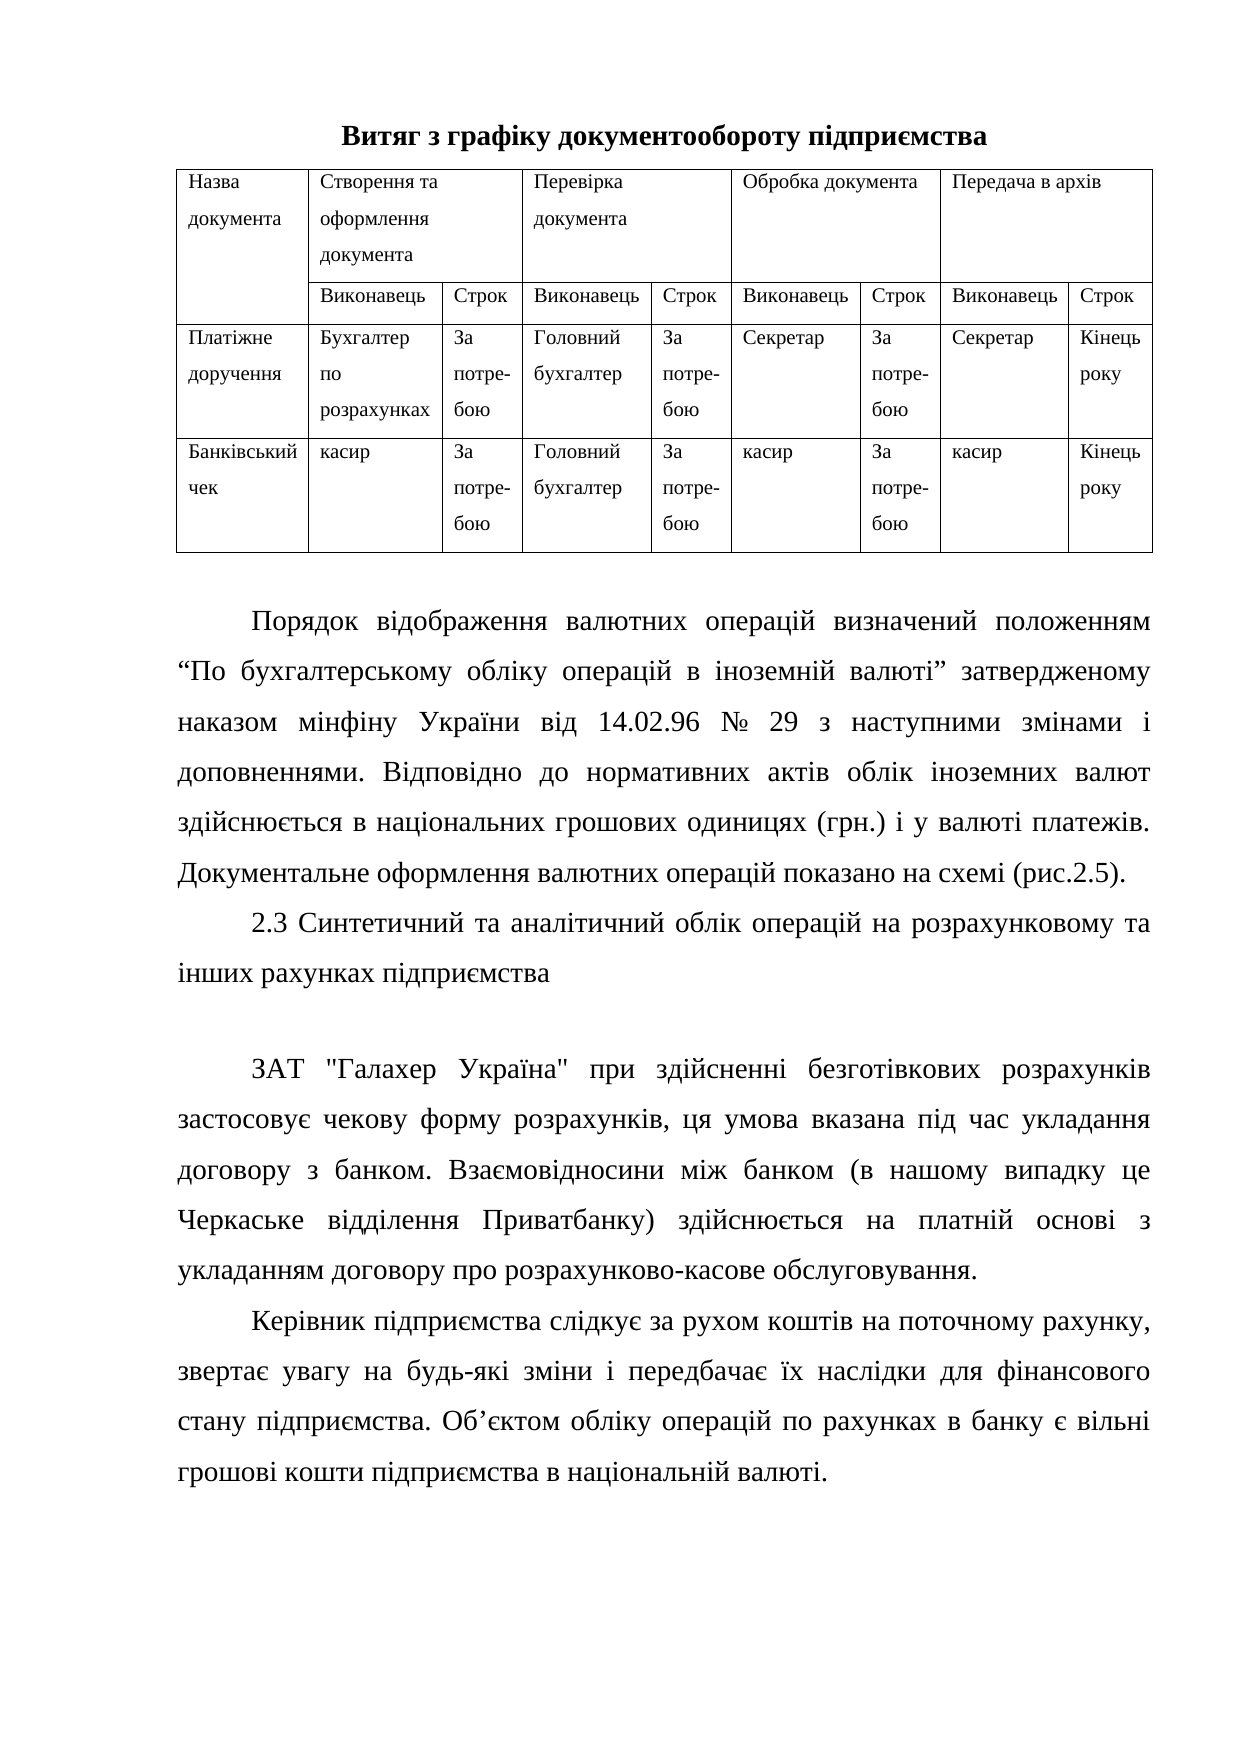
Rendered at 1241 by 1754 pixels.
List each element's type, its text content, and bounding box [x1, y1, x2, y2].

table_cell Виконавець [732, 283, 860, 324]
table_cell Головний бухгалтер [523, 325, 651, 438]
table_cell Бухгалтер по розрахунках [309, 325, 442, 438]
table_cell За потре-бою [861, 439, 940, 552]
table_cell Секретар [732, 325, 860, 438]
table_cell Строк [652, 283, 731, 324]
table_cell касир [309, 439, 442, 552]
table_header Обробка документа [732, 170, 940, 282]
table_cell касир [732, 439, 860, 552]
table_header Передача в архів [941, 170, 1152, 282]
text Витяг з графіку документообороту підприємства [177, 118, 1152, 152]
text ЗАТ "Галахер Україна" при здійсненні безготівкових розрахунків застосовує чекову форму розрахунків, ця умова вказана під час укладання договору з банком. Взаємовідносини між банком (в нашому випадку це Черкаське відділення Приватбанку) здійснюється на платній основі з укладанням договору про розрахунково-касове обслуговування. [177, 1051, 1152, 1286]
table_cell За потре-бою [443, 325, 522, 438]
table_cell Кінець року [1069, 439, 1152, 552]
table_cell Банківський чек [177, 439, 308, 552]
table_cell Строк [443, 283, 522, 324]
table_cell За потре-бою [861, 325, 940, 438]
text 2.3 Синтетичний та аналітичний облік операцій на розрахунковому та інших рахунках підприємства [177, 905, 1152, 989]
table_cell Виконавець [309, 283, 442, 324]
table_cell Строк [1069, 283, 1152, 324]
text Порядок відображення валютних операцій визначений положенням “По бухгалтерському обліку операцій в іноземній валюті” затвердженому наказом мінфіну України від 14.02.96 № 29 з наступними змінами і доповненнями. Відповідно до нормативних актів облік іноземних валют здійснюється в національних грошових одиницях (грн.) і у валюті платежів. Документальне оформлення валютних операцій показано на схемі (рис.2.5). [177, 603, 1152, 888]
text Керівник підприємства слідкує за рухом коштів на поточному рахунку, звертає увагу на будь-які зміни і передбачає їх наслідки для фінансового стану підприємства. Об’єктом обліку операцій по рахунках в банку є вільні грошові кошти підприємства в національній валюті. [177, 1303, 1152, 1487]
table_cell Платіжне доручення [177, 325, 308, 438]
table_cell касир [941, 439, 1068, 552]
table_cell За потре-бою [443, 439, 522, 552]
table_header Перевірка документа [523, 170, 731, 282]
table_cell Кінець року [1069, 325, 1152, 438]
table_cell За потре-бою [652, 325, 731, 438]
table_cell Строк [861, 283, 940, 324]
table_cell Головний бухгалтер [523, 439, 651, 552]
table_cell За потре-бою [652, 439, 731, 552]
table_cell Виконавець [941, 283, 1068, 324]
table_header Назва документа [177, 170, 308, 324]
table_header Створення та оформлення документа [309, 170, 522, 282]
table_cell Виконавець [523, 283, 651, 324]
table_cell Секретар [941, 325, 1068, 438]
